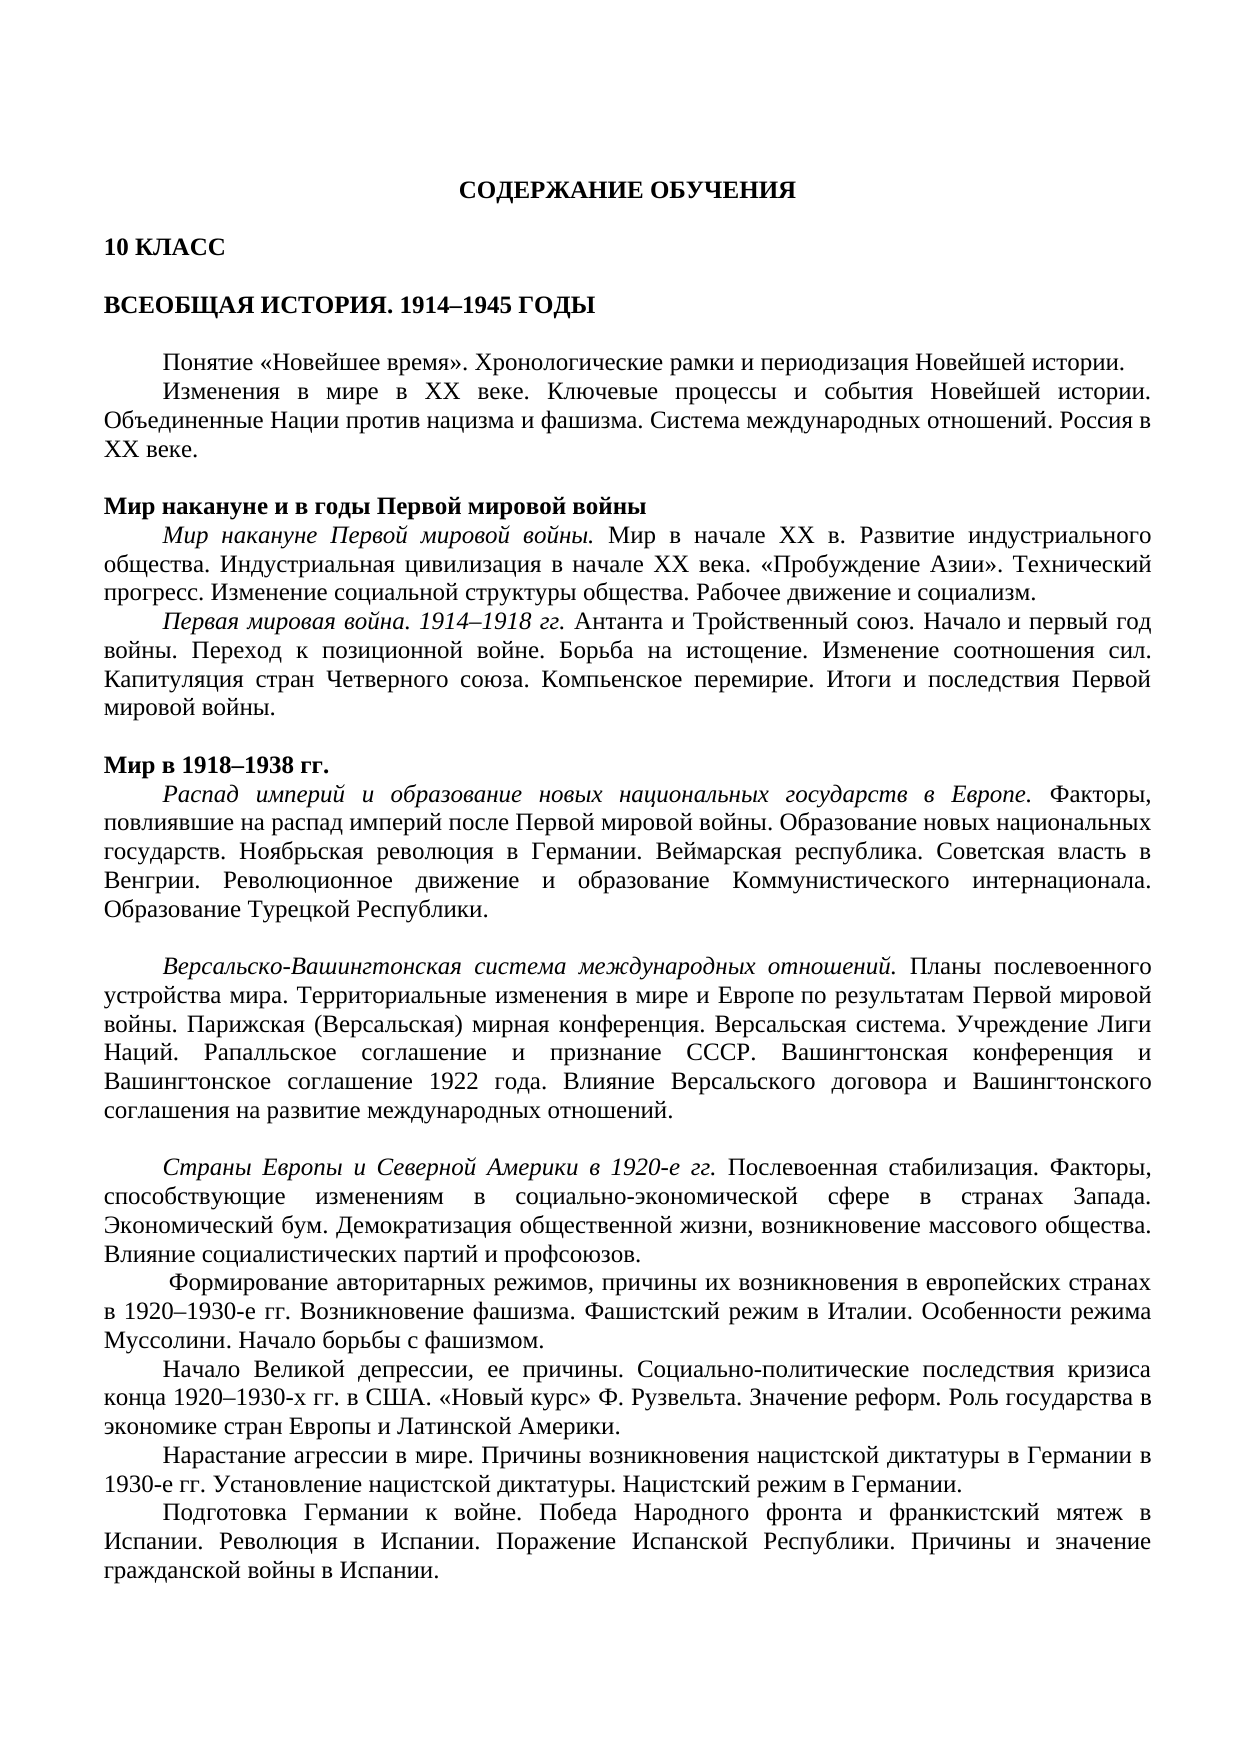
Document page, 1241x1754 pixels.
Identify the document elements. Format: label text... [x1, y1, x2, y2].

text СОДЕРЖАНИЕ ОБУЧЕНИЯ [103, 175, 1152, 204]
text 10 КЛАСС [103, 232, 1152, 261]
text Начало Великой депрессии, ее причины. Социально-политические последствия кризиса конца 1920–1930-х гг. в США. «Новый курс» Ф. Рузвельта. Значение реформ. Роль государства в экономике стран Европы и Латинской Америки. [103, 1354, 1152, 1440]
text Первая мировая война. 1914–1918 гг. Антанта и Тройственный союз. Начало и первый год войны. Переход к позиционной войне. Борьба на истощение. Изменение соотношения сил. Капитуляция стран Четверного союза. Компьенское перемирие. Итоги и последствия Первой мировой войны. [103, 606, 1152, 721]
text Мир в 1918–1938 гг. [103, 750, 1152, 779]
text ВСЕОБЩАЯ ИСТОРИЯ. 1914–1945 ГОДЫ [103, 290, 1152, 319]
text Мир накануне Первой мировой войны. Мир в начале ХХ в. Развитие индустриального общества. Индустриальная цивилизация в начале XX века. «Пробуждение Азии». Технический прогресс. Изменение социальной структуры общества. Рабочее движение и социализм. [103, 520, 1152, 606]
text Подготовка Германии к войне. Победа Народного фронта и франкистский мятеж в Испании. Революция в Испании. Поражение Испанской Республики. Причины и значение гражданской войны в Испании. [103, 1497, 1152, 1584]
text Версальско-Вашингтонская система международных отношений. Планы послевоенного устройства мира. Территориальные изменения в мире и Европе по результатам Первой мировой войны. Парижская (Версальская) мирная конференция. Версальская система. Учреждение Лиги Наций. Рапалльское соглашение и признание СССР. Вашингтонская конференция и Вашингтонское соглашение 1922 года. Влияние Версальского договора и Вашингтонского соглашения на развитие международных отношений. [103, 951, 1152, 1124]
text Понятие «Новейшее время». Хронологические рамки и периодизация Новейшей истории. [103, 347, 1152, 376]
text Формирование авторитарных режимов, причины их возникновения в европейских странах в 1920–1930-е гг. Возникновение фашизма. Фашистский режим в Италии. Особенности режима Муссолини. Начало борьбы с фашизмом. [103, 1267, 1152, 1354]
text Мир накануне и в годы Первой мировой войны [103, 491, 1152, 520]
text Изменения в мире в ХХ веке. Ключевые процессы и события Новейшей истории. Объединенные Нации против нацизма и фашизма. Система международных отношений. Россия в XX веке. [103, 376, 1152, 462]
text Нарастание агрессии в мире. Причины возникновения нацистской диктатуры в Германии в 1930-е гг. Установление нацистской диктатуры. Нацистский режим в Германии. [103, 1440, 1152, 1497]
text Страны Европы и Северной Америки в 1920-е гг. Послевоенная стабилизация. Факторы, способствующие изменениям в социально-экономической сфере в странах Запада. Экономический бум. Демократизация общественной жизни, возникновение массового общества. Влияние социалистических партий и профсоюзов. [103, 1152, 1152, 1267]
text Распад империй и образование новых национальных государств в Европе. Факторы, повлиявшие на распад империй после Первой мировой войны. Образование новых национальных государств. Ноябрьская революция в Германии. Веймарская республика. Советская власть в Венгрии. Революционное движение и образование Коммунистического интернационала. Образование Турецкой Республики. [103, 779, 1152, 922]
